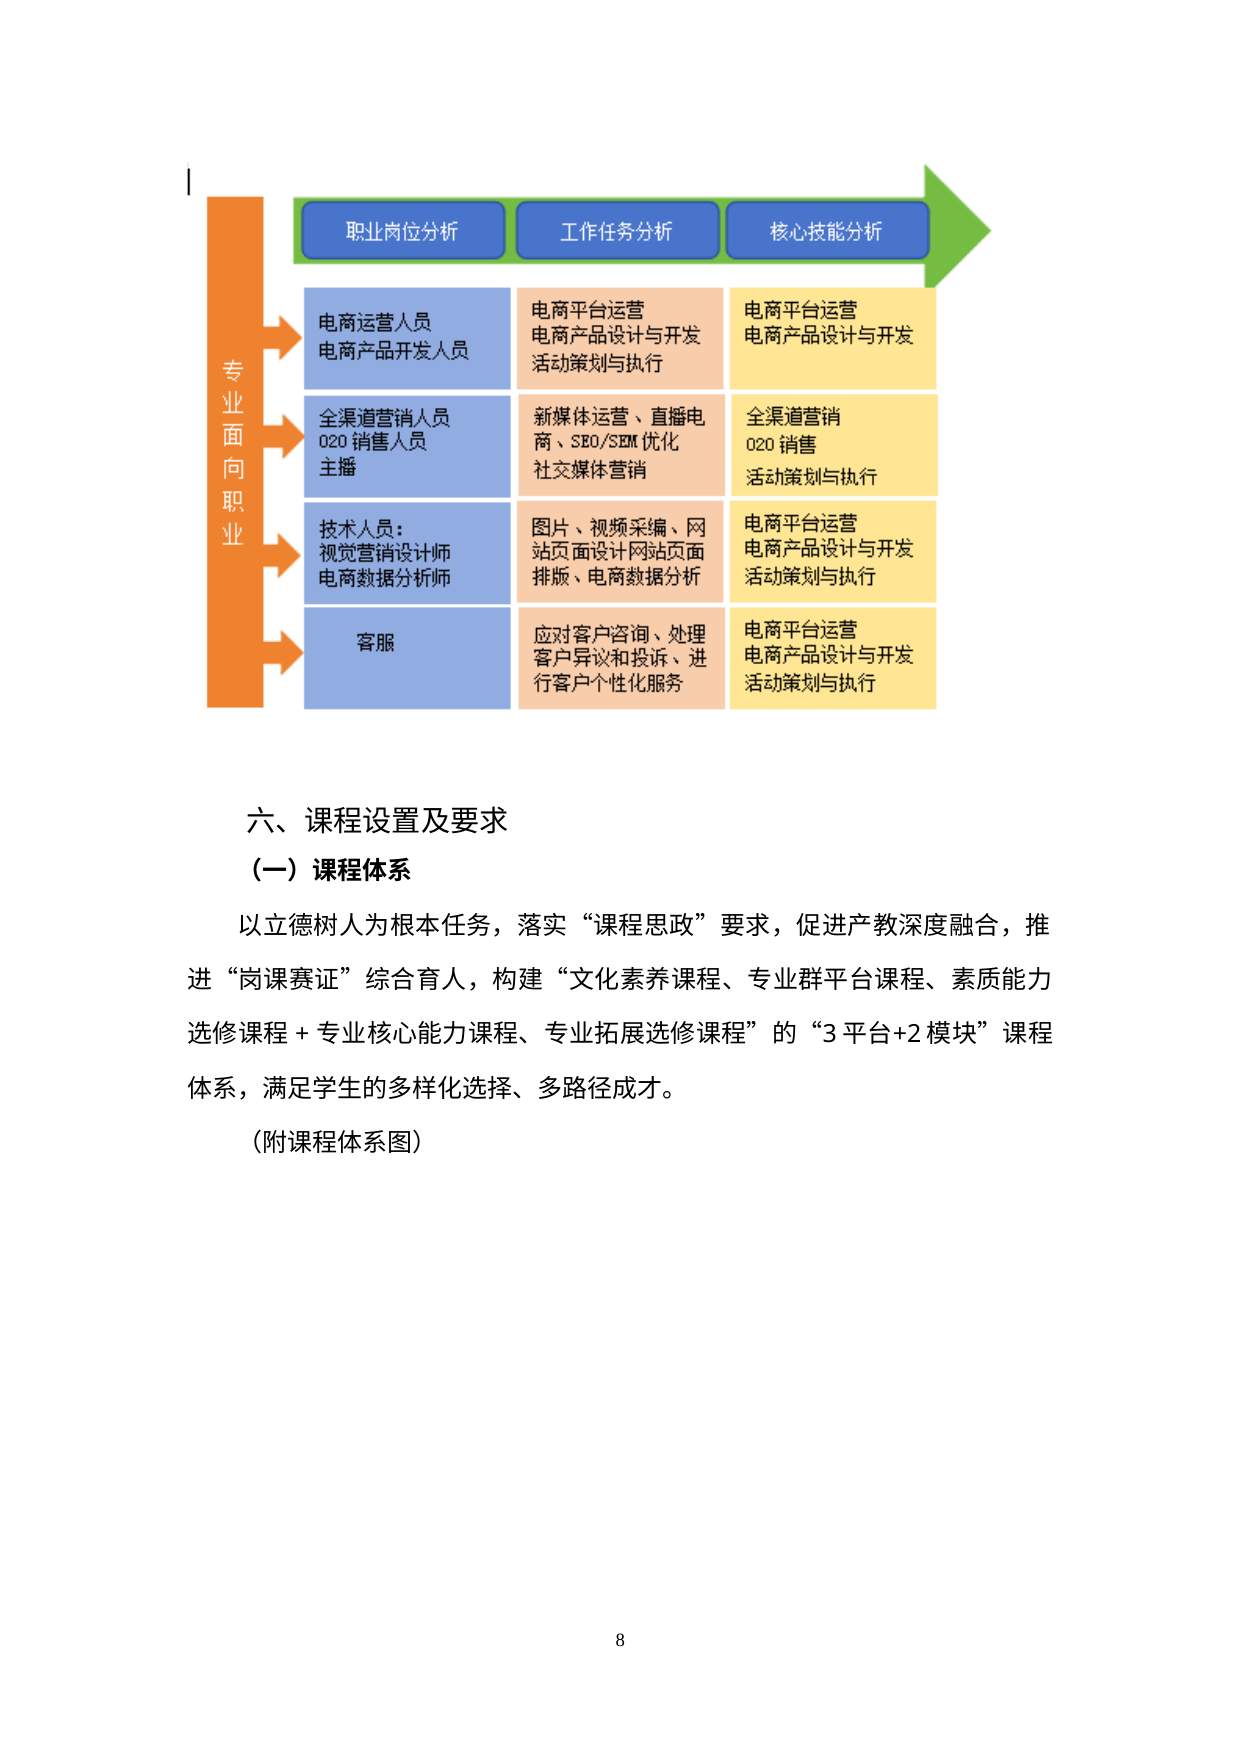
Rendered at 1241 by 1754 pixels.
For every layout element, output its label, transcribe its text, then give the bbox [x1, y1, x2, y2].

text 六、课程设置及要求 [187, 786, 1053, 851]
text （一）课程体系 [187, 851, 1053, 887]
picture [187, 162, 1004, 722]
text （附课程体系图） [187, 1123, 1053, 1159]
text 以立德树人为根本任务，落实“课程思政”要求，促进产教深度融合，推进“岗课赛证”综合育人，构建“文化素养课程、专业群平台课程、素质能力选修课程 + 专业核心能力课程、专业拓展选修课程”的“3平台+2模块”课程体系，满足学生的多样化选择、多路径成才。 [187, 905, 1053, 1104]
